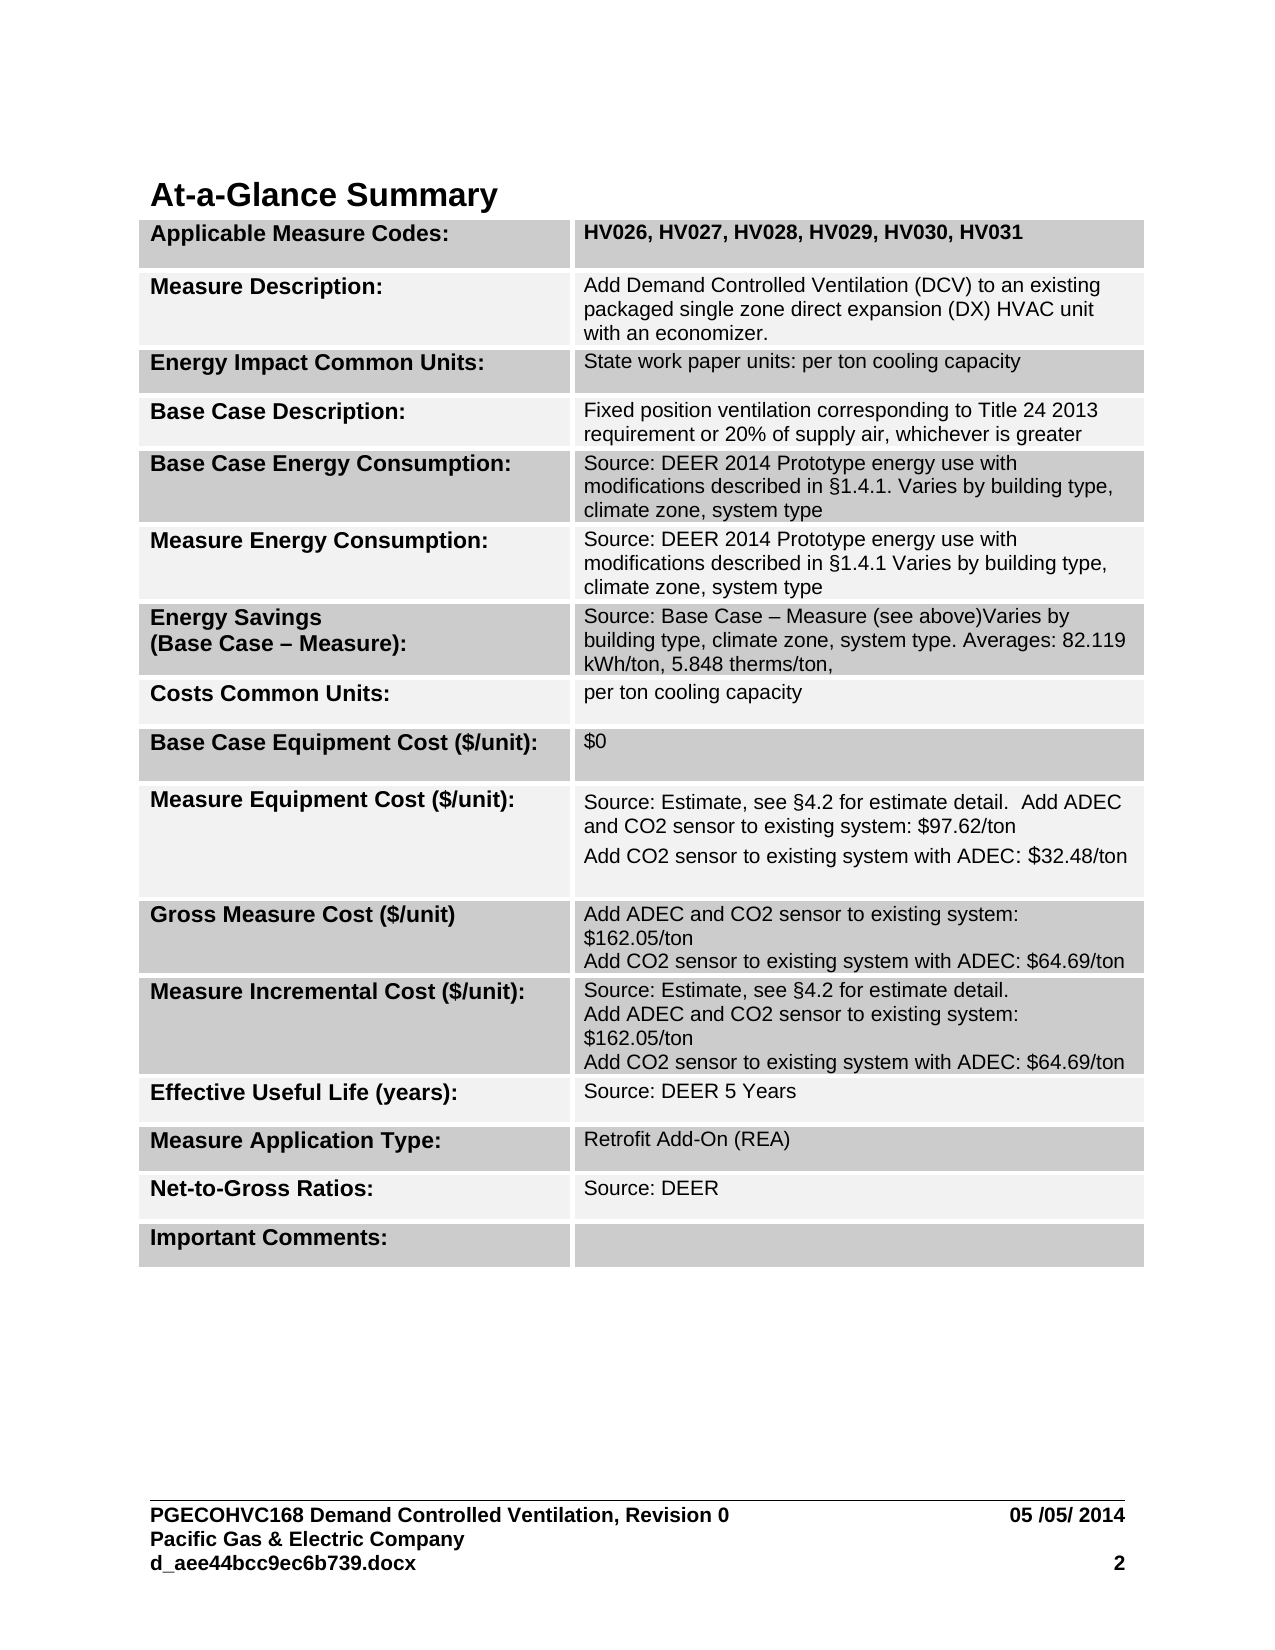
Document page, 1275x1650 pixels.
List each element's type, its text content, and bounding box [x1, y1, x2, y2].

table_cell State work paper units: per ton cooling capacity [575, 350, 1144, 393]
table_cell Base Case Energy Consumption: [139, 451, 570, 522]
table_cell Net-to-Gross Ratios: [139, 1175, 570, 1219]
table_cell [575, 1224, 1144, 1267]
table_cell Energy Savings (Base Case – Measure): [139, 604, 570, 675]
table_cell Add ADEC and CO2 sensor to existing system: $162.05/ton Add CO2 sensor to existing system with ADEC: $64.69/ton [575, 901, 1144, 973]
table_cell Base Case Description: [139, 398, 570, 446]
table_cell Retrofit Add-On (REA) [575, 1127, 1144, 1171]
table_cell Source: Estimate, see §4.2 for estimate detail. Add ADEC and CO2 sensor to existing system: $162.05/ton Add CO2 sensor to existing system with ADEC: $64.69/ton [575, 978, 1144, 1074]
table_cell Source: DEER 5 Years [575, 1078, 1144, 1122]
table_cell Measure Description: [139, 273, 570, 345]
table_cell Measure Incremental Cost ($/unit): [139, 978, 570, 1074]
table_cell Energy Impact Common Units: [139, 350, 570, 393]
table_cell Effective Useful Life (years): [139, 1078, 570, 1122]
table_cell Base Case Equipment Cost ($/unit): [139, 729, 570, 781]
table_cell Source: DEER [575, 1175, 1144, 1219]
table_header HV026, HV027, HV028, HV029, HV030, HV031 [575, 220, 1144, 268]
table_cell Gross Measure Cost ($/unit) [139, 901, 570, 973]
table_cell Measure Equipment Cost ($/unit): [139, 786, 570, 897]
table_cell Source: Estimate, see §4.2 for estimate detail. Add ADEC and CO2 sensor to existing system: $97.62/ton Add CO2 sensor to existing system with ADEC: $32.48/ton [575, 786, 1144, 897]
table_cell Measure Energy Consumption: [139, 527, 570, 599]
table_cell Add Demand Controlled Ventilation (DCV) to an existing packaged single zone direct expansion (DX) HVAC unit with an economizer. [575, 273, 1144, 345]
table_header Applicable Measure Codes: [139, 220, 570, 268]
table_cell $0 [575, 729, 1144, 781]
table_cell Fixed position ventilation corresponding to Title 24 2013 requirement or 20% of supply air, whichever is greater [575, 398, 1144, 446]
table_cell Source: DEER 2014 Prototype energy use with modifications described in §1.4.1 Varies by building type, climate zone, system type [575, 527, 1144, 599]
table_cell Important Comments: [139, 1224, 570, 1267]
table_cell Costs Common Units: [139, 680, 570, 724]
table_cell per ton cooling capacity [575, 680, 1144, 724]
subtitle At-a-Glance Summary [150, 175, 1125, 213]
table_cell Measure Application Type: [139, 1127, 570, 1171]
table_cell Source: Base Case – Measure (see above)Varies by building type, climate zone, system type. Averages: 82.119 kWh/ton, 5.848 therms/ton, [575, 604, 1144, 675]
table_cell Source: DEER 2014 Prototype energy use with modifications described in §1.4.1. Varies by building type, climate zone, system type [575, 451, 1144, 522]
